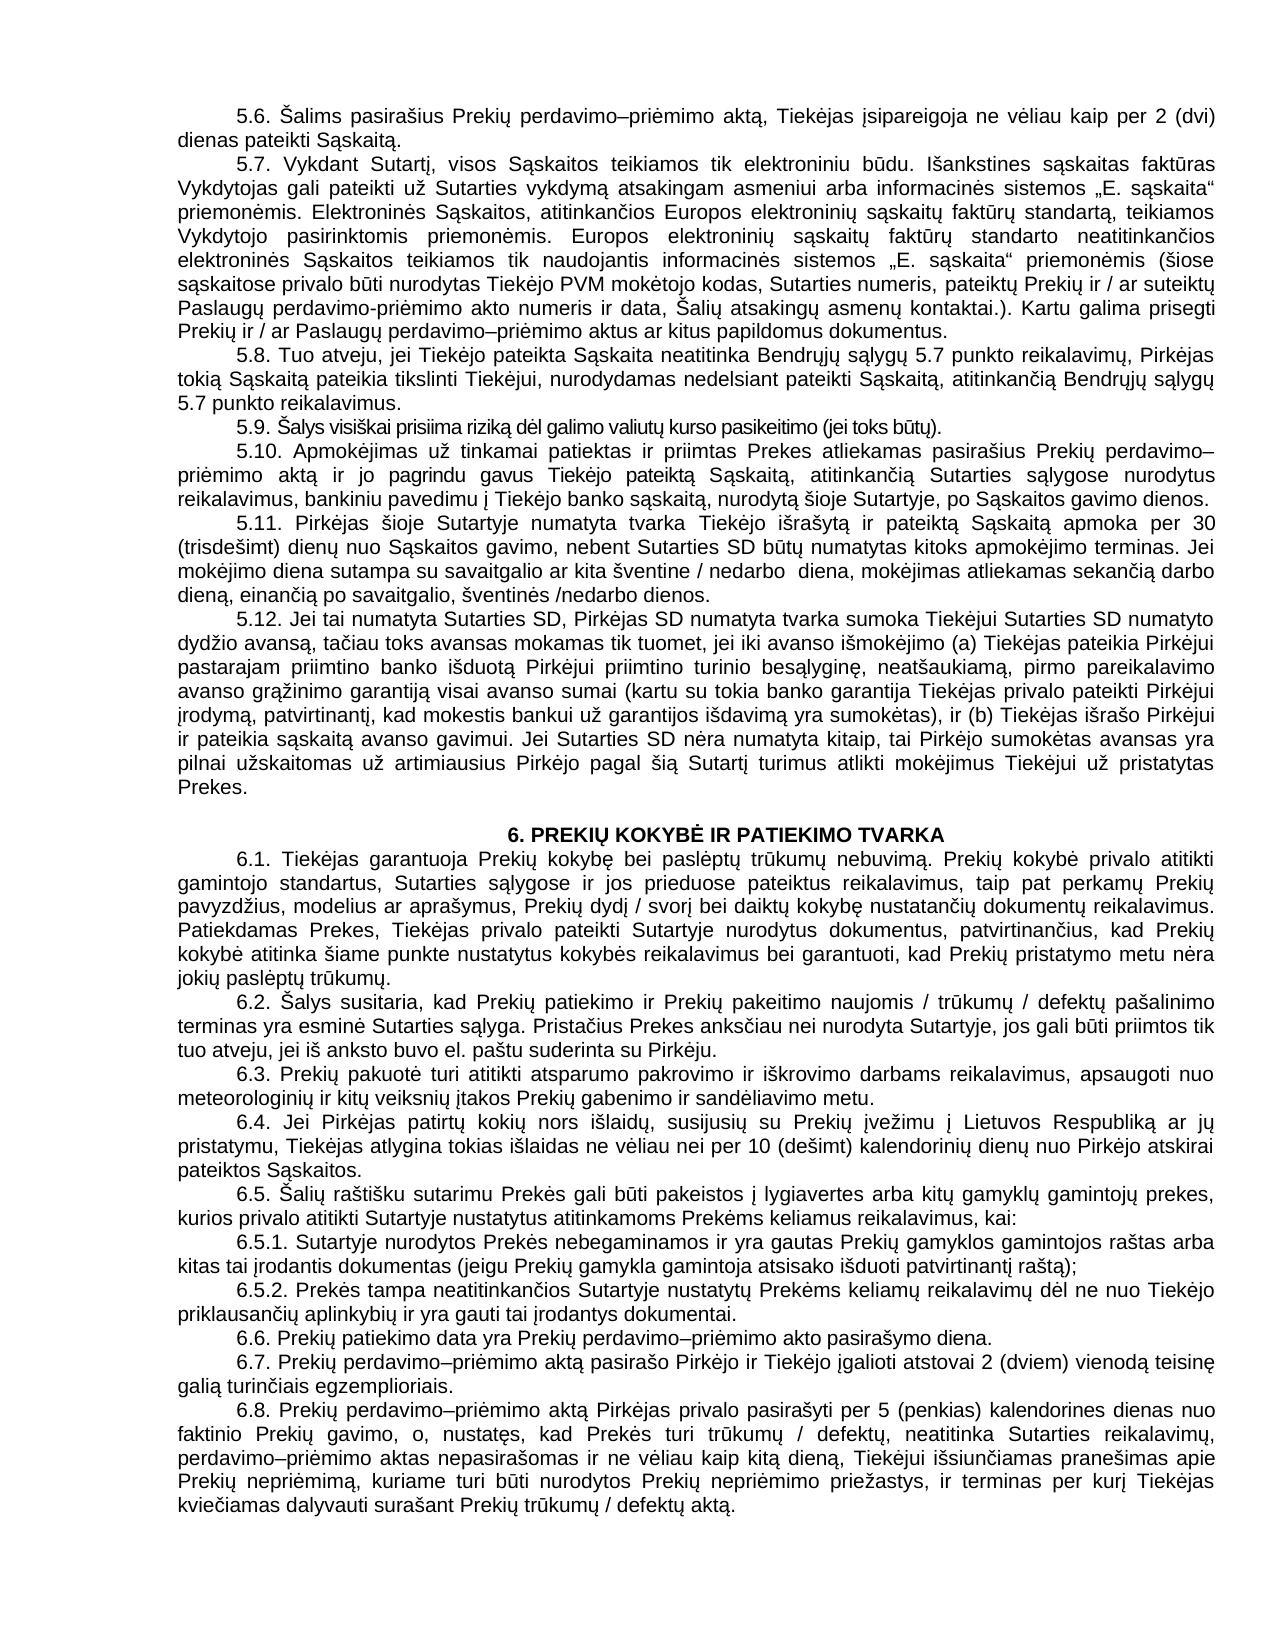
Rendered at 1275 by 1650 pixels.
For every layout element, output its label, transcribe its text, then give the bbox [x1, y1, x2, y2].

text 6.3. Prekių pakuotė turi atitikti atsparumo pakrovimo ir iškrovimo darbams reikalavimus, apsaugoti nuo meteorologinių ir kitų veiksnių įtakos Prekių gabenimo ir sandėliavimo metu. [177, 1062, 1216, 1110]
text 6.6. Prekių patiekimo data yra Prekių perdavimo–priėmimo akto pasirašymo diena. [177, 1326, 1216, 1349]
text 6. PREKIŲ KOKYBĖ IR PATIEKIMO TVARKA [177, 822, 1216, 846]
text 5.7. Vykdant Sutartį, visos Sąskaitos teikiamos tik elektroniniu būdu. Išankstines sąskaitas faktūras Vykdytojas gali pateikti už Sutarties vykdymą atsakingam asmeniui arba informacinės sistemos „E. sąskaita“ priemonėmis. Elektroninės Sąskaitos, atitinkančios Europos elektroninių sąskaitų faktūrų standartą, teikiamos Vykdytojo pasirinktomis priemonėmis. Europos elektroninių sąskaitų faktūrų standarto neatitinkančios elektroninės Sąskaitos teikiamos tik naudojantis informacinės sistemos „E. sąskaita“ priemonėmis (šiose sąskaitose privalo būti nurodytas Tiekėjo PVM mokėtojo kodas, Sutarties numeris, pateiktų Prekių ir / ar suteiktų Paslaugų perdavimo-priėmimo akto numeris ir data, Šalių atsakingų asmenų kontaktai.). Kartu galima prisegti Prekių ir / ar Paslaugų perdavimo–priėmimo aktus ar kitus papildomus dokumentus. [177, 152, 1216, 343]
text 5.10. Apmokėjimas už tinkamai patiektas ir priimtas Prekes atliekamas pasirašius Prekių perdavimo–priėmimo aktą ir jo pagrindu gavus Tiekėjo pateiktą Sąskaitą, atitinkančią Sutarties sąlygose nurodytus reikalavimus, bankiniu pavedimu į Tiekėjo banko sąskaitą, nurodytą šioje Sutartyje, po Sąskaitos gavimo dienos. [177, 439, 1216, 511]
text 6.5. Šalių raštišku sutarimu Prekės gali būti pakeistos į lygiavertes arba kitų gamyklų gamintojų prekes, kurios privalo atitikti Sutartyje nustatytus atitinkamoms Prekėms keliamus reikalavimus, kai: [177, 1182, 1216, 1230]
text 6.4. Jei Pirkėjas patirtų kokių nors išlaidų, susijusių su Prekių įvežimu į Lietuvos Respubliką ar jų pristatymu, Tiekėjas atlygina tokias išlaidas ne vėliau nei per 10 (dešimt) kalendorinių dienų nuo Pirkėjo atskirai pateiktos Sąskaitos. [177, 1110, 1216, 1182]
text 6.2. Šalys susitaria, kad Prekių patiekimo ir Prekių pakeitimo naujomis / trūkumų / defektų pašalinimo terminas yra esminė Sutarties sąlyga. Pristačius Prekes anksčiau nei nurodyta Sutartyje, jos gali būti priimtos tik tuo atveju, jei iš anksto buvo el. paštu suderinta su Pirkėju. [177, 990, 1216, 1062]
text 5.12. Jei tai numatyta Sutarties SD, Pirkėjas SD numatyta tvarka sumoka Tiekėjui Sutarties SD numatyto dydžio avansą, tačiau toks avansas mokamas tik tuomet, jei iki avanso išmokėjimo (a) Tiekėjas pateikia Pirkėjui pastarajam priimtino banko išduotą Pirkėjui priimtino turinio besąlyginę, neatšaukiamą, pirmo pareikalavimo avanso grąžinimo garantiją visai avanso sumai (kartu su tokia banko garantija Tiekėjas privalo pateikti Pirkėjui įrodymą, patvirtinantį, kad mokestis bankui už garantijos išdavimą yra sumokėtas), ir (b) Tiekėjas išrašo Pirkėjui ir pateikia sąskaitą avanso gavimui. Jei Sutarties SD nėra numatyta kitaip, tai Pirkėįo sumokėtas avansas yra pilnai užskaitomas už artimiausius Pirkėjo pagal šią Sutartį turimus atlikti mokėjimus Tiekėjui už pristatytas Prekes. [177, 607, 1216, 798]
text 5.6. Šalims pasirašius Prekių perdavimo–priėmimo aktą, Tiekėjas įsipareigoja ne vėliau kaip per 2 (dvi) dienas pateikti Sąskaitą. [177, 104, 1216, 152]
text 6.7. Prekių perdavimo–priėmimo aktą pasirašo Pirkėjo ir Tiekėjo įgalioti atstovai 2 (dviem) vienodą teisinę galią turinčiais egzemplioriais. [177, 1349, 1216, 1397]
text 5.8. Tuo atveju, jei Tiekėjo pateikta Sąskaita neatitinka Bendrųjų sąlygų 5.7 punkto reikalavimų, Pirkėjas tokią Sąskaitą pateikia tikslinti Tiekėjui, nurodydamas nedelsiant pateikti Sąskaitą, atitinkančią Bendrųjų sąlygų 5.7 punkto reikalavimus. [177, 343, 1216, 415]
text 6.8. Prekių perdavimo–priėmimo aktą Pirkėjas privalo pasirašyti per 5 (penkias) kalendorines dienas nuo faktinio Prekių gavimo, o, nustatęs, kad Prekės turi trūkumų / defektų, neatitinka Sutarties reikalavimų, perdavimo–priėmimo aktas nepasirašomas ir ne vėliau kaip kitą dieną, Tiekėjui išsiunčiamas pranešimas apie Prekių nepriėmimą, kuriame turi būti nurodytos Prekių nepriėmimo priežastys, ir terminas per kurį Tiekėjas kviečiamas dalyvauti surašant Prekių trūkumų / defektų aktą. [177, 1397, 1216, 1517]
text 6.5.1. Sutartyje nurodytos Prekės nebegaminamos ir yra gautas Prekių gamyklos gamintojos raštas arba kitas tai įrodantis dokumentas (jeigu Prekių gamykla gamintoja atsisako išduoti patvirtinantį raštą); [177, 1230, 1216, 1278]
text 6.1. Tiekėjas garantuoja Prekių kokybę bei paslėptų trūkumų nebuvimą. Prekių kokybė privalo atitikti gamintojo standartus, Sutarties sąlygose ir jos prieduose pateiktus reikalavimus, taip pat perkamų Prekių pavyzdžius, modelius ar aprašymus, Prekių dydį / svorį bei daiktų kokybę nustatančių dokumentų reikalavimus. Patiekdamas Prekes, Tiekėjas privalo pateikti Sutartyje nurodytus dokumentus, patvirtinančius, kad Prekių kokybė atitinka šiame punkte nustatytus kokybės reikalavimus bei garantuoti, kad Prekių pristatymo metu nėra jokių paslėptų trūkumų. [177, 846, 1216, 990]
text 6.5.2. Prekės tampa neatitinkančios Sutartyje nustatytų Prekėms keliamų reikalavimų dėl ne nuo Tiekėjo priklausančių aplinkybių ir yra gauti tai įrodantys dokumentai. [177, 1278, 1216, 1326]
text 5.11. Pirkėjas šioje Sutartyje numatyta tvarka Tiekėjo išrašytą ir pateiktą Sąskaitą apmoka per 30 (trisdešimt) dienų nuo Sąskaitos gavimo, nebent Sutarties SD būtų numatytas kitoks apmokėjimo terminas. Jei mokėjimo diena sutampa su savaitgalio ar kita šventine / nedarbo diena, mokėjimas atliekamas sekančią darbo dieną, einančią po savaitgalio, šventinės /nedarbo dienos. [177, 511, 1216, 607]
text 5.9. Šalys visiškai prisiima riziką dėl galimo valiutų kurso pasikeitimo (jei toks būtų). [177, 415, 1216, 439]
